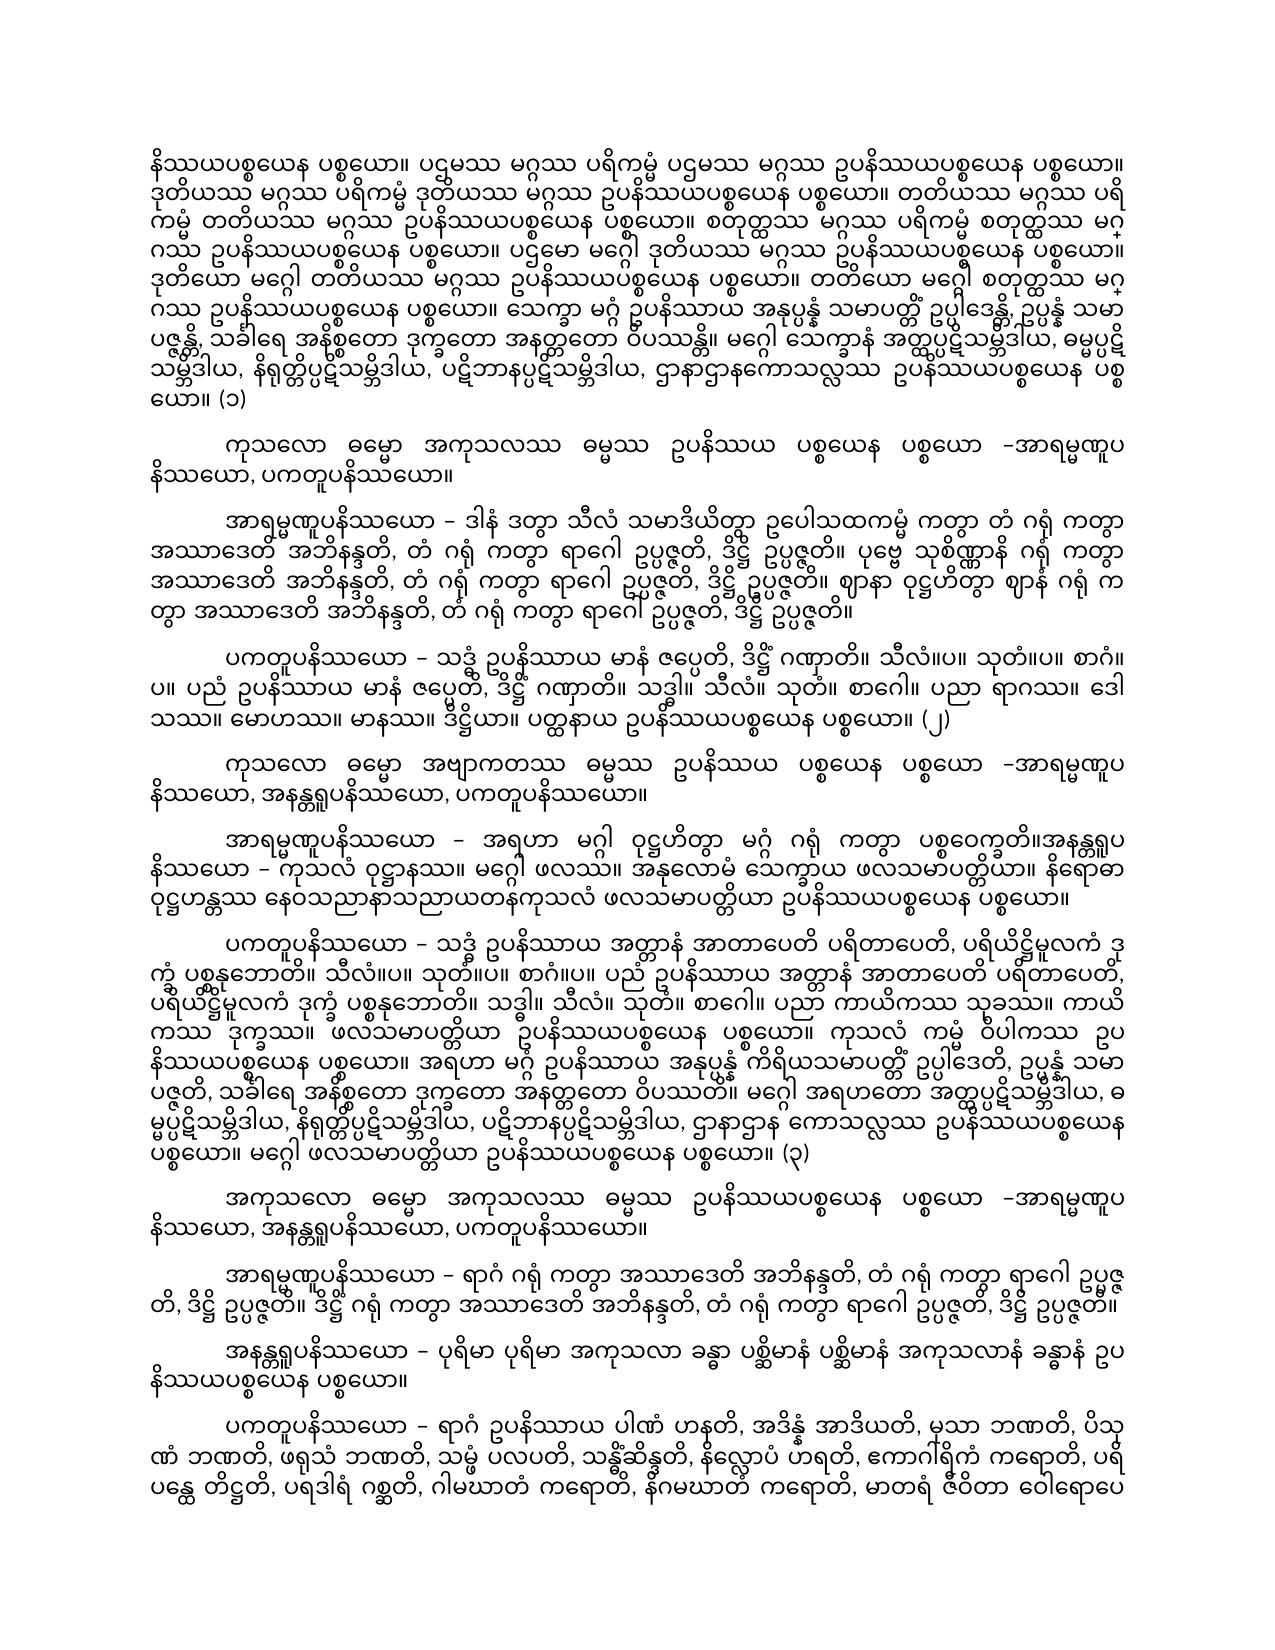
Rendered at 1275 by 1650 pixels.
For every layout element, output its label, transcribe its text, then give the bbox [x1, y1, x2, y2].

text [150, 150, 1125, 412]
text ပကတူပနိဿယော – သဒ္ဓံ ဥပနိဿာယ မာနံ ဇပ္ပေတိ, ဒိဋ္ဌိံ ဂဏှာတိ။ သီလံ။ပ။ သုတံ။ပ။ စာဂံ။ပ။ ပညံ ဥပနိဿာယ မာနံ ဇပ္ပေတိ, ဒိဋ္ဌိံ ဂဏှာတိ။ သဒ္ဓါ။ သီလံ။ သုတံ။ စာဂေါ။ ပညာ ရာဂဿ။ ဒေါသဿ။ မောဟဿ။ မာနဿ။ ဒိဋ္ဌိယာ။ ပတ္ထနာယ ဥပနိဿယပစ္စယေန ပစ္စယော။ (၂) [150, 643, 1125, 732]
text အာရမ္မဏူပနိဿယော – ဒါနံ ဒတွာ သီလံ သမာဒိယိတွာ ဥပေါသထကမ္မံ ကတွာ တံ ဂရုံ ကတွာ အဿာဒေတိ အဘိနန္ဒတိ, တံ ဂရုံ ကတွာ ရာဂေါ ဥပ္ပဇ္ဇတိ, ဒိဋ္ဌိ ဥပ္ပဇ္ဇတိ။ ပုဗ္ဗေ သုစိဏ္ဏာနိ ဂရုံ ကတွာ အဿာဒေတိ အဘိနန္ဒတိ, တံ ဂရုံ ကတွာ ရာဂေါ ဥပ္ပဇ္ဇတိ, ဒိဋ္ဌိ ဥပ္ပဇ္ဇတိ။ ဈာနာ ဝုဋ္ဌဟိတွာ ဈာနံ ဂရုံ ကတွာ အဿာဒေတိ အဘိနန္ဒတိ, တံ ဂရုံ ကတွာ ရာဂေါ ဥပ္ပဇ္ဇတိ, ဒိဋ္ဌိ ဥပ္ပဇ္ဇတိ။ [150, 507, 1125, 624]
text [150, 1412, 1125, 1500]
text အနန္တရူပနိဿယော – ပုရိမာ ပုရိမာ အကုသလာ ခန္ဓာ ပစ္ဆိမာနံ ပစ္ဆိမာနံ အကုသလာနံ ခန္ဓာနံ ဥပနိဿယပစ္စယေန ပစ္စယော။ [150, 1337, 1125, 1393]
text ပကတူပနိဿယော – သဒ္ဓံ ဥပနိဿာယ အတ္တာနံ အာတာပေတိ ပရိတာပေတိ, ပရိယိဋ္ဌိမူလကံ ဒုက္ခံ ပစ္စနုဘောတိ။ သီလံ။ပ။ သုတံ။ပ။ စာဂံ။ပ။ ပညံ ဥပနိဿာယ အတ္တာနံ အာတာပေတိ ပရိတာပေတိ, ပရိယိဋ္ဌိမူလကံ ဒုက္ခံ ပစ္စနုဘောတိ။ သဒ္ဓါ။ သီလံ။ သုတံ။ စာဂေါ။ ပညာ ကာယိကဿ သုခဿ။ ကာယိကဿ ဒုက္ခဿ။ ဖလသမာပတ္တိယာ ဥပနိဿယပစ္စယေန ပစ္စယော။ ကုသလံ ကမ္မံ ဝိပါကဿ ဥပနိဿယပစ္စယေန ပစ္စယော။ အရဟာ မဂ္ဂံ ဥပနိဿာယ အနုပ္ပန္နံ ကိရိယသမာပတ္တိံ ဥပ္ပါဒေတိ, ဥပ္ပန္နံ သမာပဇ္ဇတိ, သင်္ခါရေ အနိစ္စတော ဒုက္ခတော အနတ္တတော ဝိပဿတိ။ မဂ္ဂေါ အရဟတော အတ္ထပ္ပဋိသမ္ဘိဒါယ, ဓမ္မပ္ပဋိသမ္ဘိဒါယ, နိရုတ္တိပ္ပဋိသမ္ဘိဒါယ, ပဋိဘာနပ္ပဋိသမ္ဘိဒါယ, ဌာနာဌာန ကောသလ္လဿ ဥပနိဿယပစ္စယေန ပစ္စယော။ မဂ္ဂေါ ဖလသမာပတ္တိယာ ဥပနိဿယပစ္စယေန ပစ္စယော။ (၃) [150, 929, 1125, 1166]
text ကုသလော ဓမ္မော အကုသလဿ ဓမ္မဿ ဥပနိဿယ ပစ္စယေန ပစ္စယော –အာရမ္မဏူပနိဿယော, ပကတူပနိဿယော။ [150, 431, 1125, 488]
text အာရမ္မဏူပနိဿယော – ရာဂံ ဂရုံ ကတွာ အဿာဒေတိ အဘိနန္ဒတိ, တံ ဂရုံ ကတွာ ရာဂေါ ဥပ္ပဇ္ဇတိ, ဒိဋ္ဌိ ဥပ္ပဇ္ဇတိ။ ဒိဋ္ဌိံ ဂရုံ ကတွာ အဿာဒေတိ အဘိနန္ဒတိ, တံ ဂရုံ ကတွာ ရာဂေါ ဥပ္ပဇ္ဇတိ, ဒိဋ္ဌိ ဥပ္ပဇ္ဇတိ။ [150, 1260, 1125, 1318]
text အကုသလော ဓမ္မော အကုသလဿ ဓမ္မဿ ဥပနိဿယပစ္စယေန ပစ္စယော –အာရမ္မဏူပနိဿယော, အနန္တရူပနိဿယော, ပကတူပနိဿယော။ [150, 1184, 1125, 1241]
text အာရမ္မဏူပနိဿယော – အရဟာ မဂ္ဂါ ဝုဋ္ဌဟိတွာ မဂ္ဂံ ဂရုံ ကတွာ ပစ္စဝေက္ခတိ။အနန္တရူပနိဿယော – ကုသလံ ဝုဋ္ဌာနဿ။ မဂ္ဂေါ ဖလဿ။ အနုလောမံ သေက္ခာယ ဖလသမာပတ္တိယာ။ နိရောဓာ ဝုဋ္ဌဟန္တဿ နေဝသညာနာသညာယတနကုသလံ ဖလသမာပတ္တိယာ ဥပနိဿယပစ္စယေန ပစ္စယော။ [150, 826, 1125, 910]
text ကုသလော ဓမ္မော အဗျာကတဿ ဓမ္မဿ ဥပနိဿယ ပစ္စယေန ပစ္စယော –အာရမ္မဏူပနိဿယော, အနန္တရူပနိဿယော, ပကတူပနိဿယော။ [150, 751, 1125, 807]
